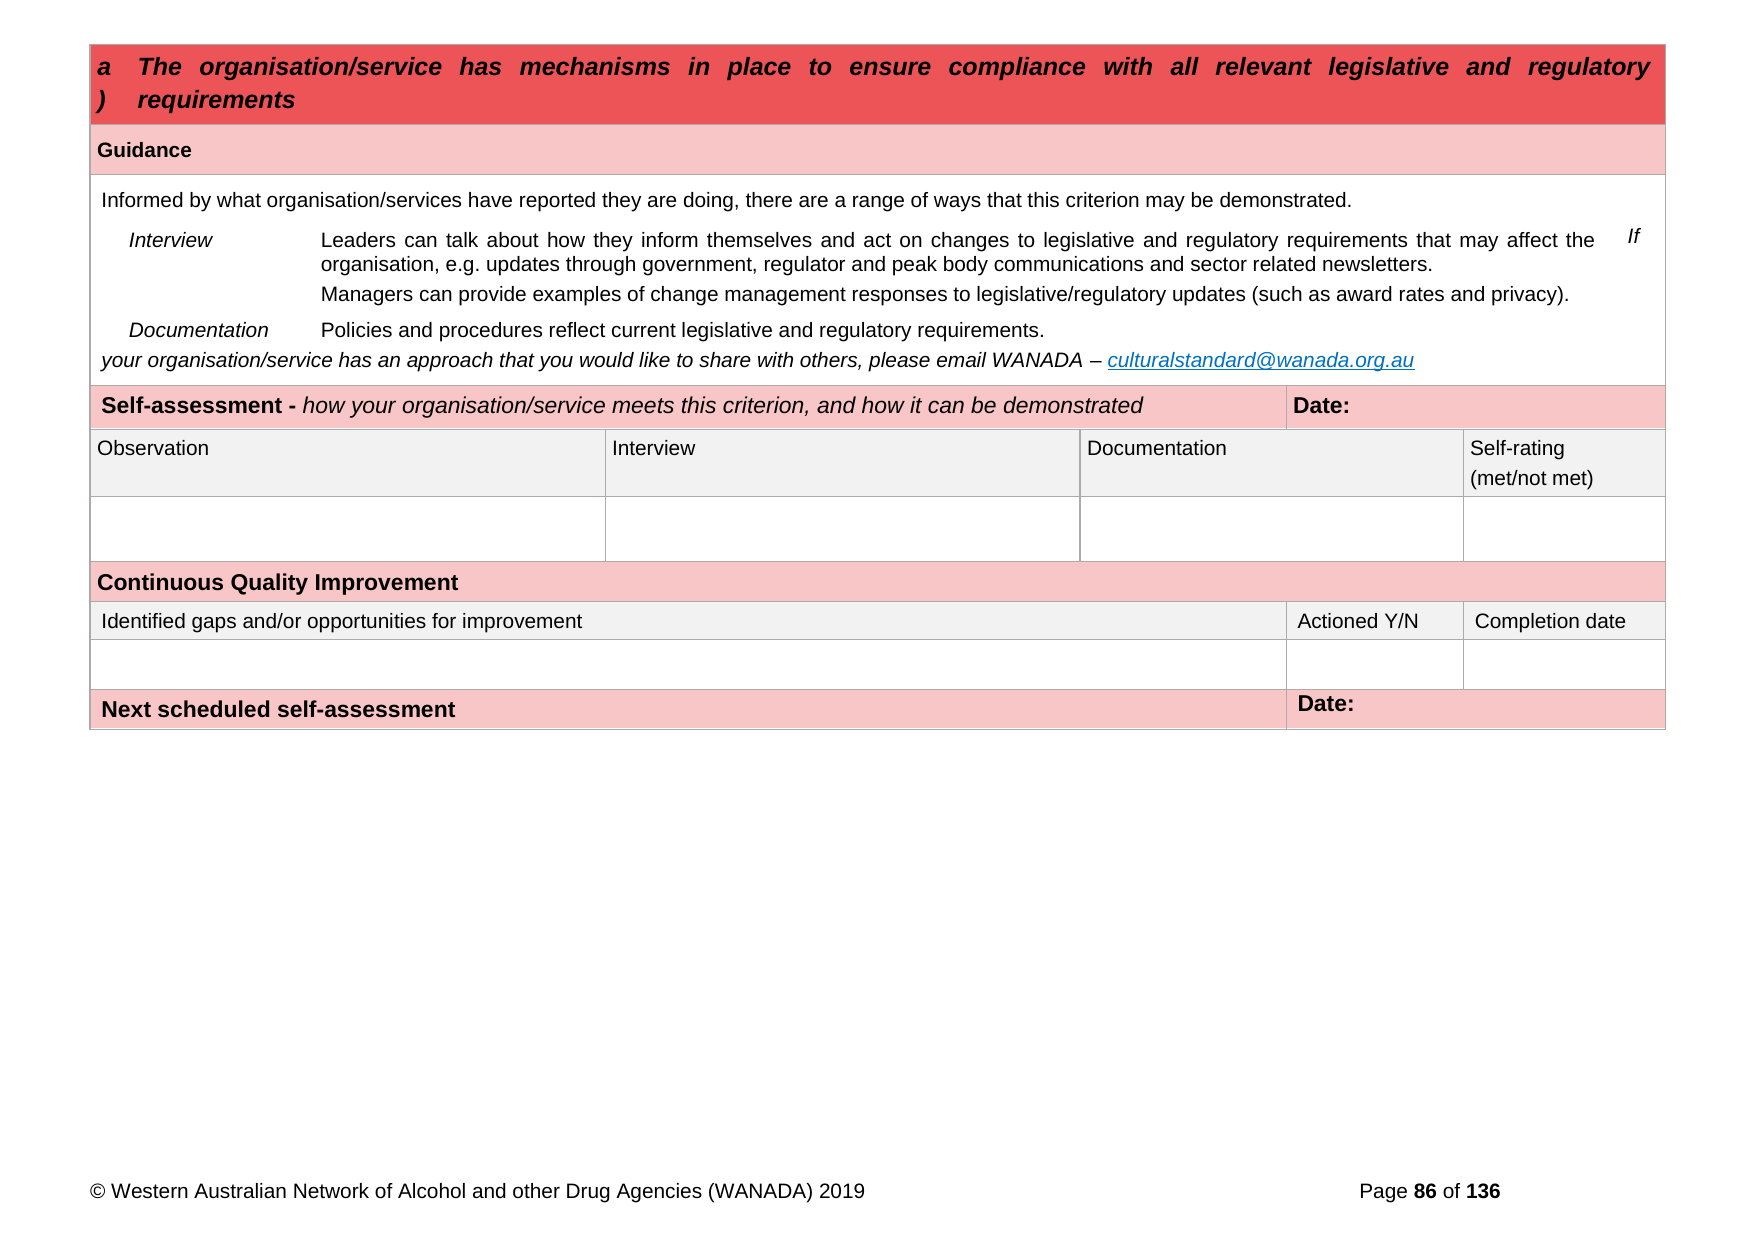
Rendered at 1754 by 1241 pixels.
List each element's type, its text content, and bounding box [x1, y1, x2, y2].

table_cell Identified gaps and/or opportunities for improvement [91, 602, 1286, 639]
table_cell Continuous Quality Improvement [91, 562, 1665, 601]
table_cell Self-assessment - how your organisation/service meets this criterion, and how it can be demonstrated [91, 386, 1286, 428]
table_header a) [91, 45, 130, 124]
table_cell [1464, 497, 1665, 561]
table_cell [1287, 640, 1463, 689]
table_cell Self-rating (met/not met) [1464, 430, 1665, 496]
table_cell Completion date [1464, 602, 1665, 639]
table_cell Informed by what organisation/services have reported they are doing, there are a range of ways that this criterion may be demonstrated. If your organisation/service has an approach that you would like to share with others, please email WANADA – culturalstandard@wanada.org.au [91, 175, 1665, 385]
table_header The organisation/service has mechanisms in place to ensure compliance with all relevant legislative and regulatory requirements [130, 45, 1665, 124]
table_cell Date: [1287, 386, 1665, 428]
table_cell [606, 497, 1079, 561]
table_cell [1464, 640, 1665, 689]
table_cell Interview [606, 430, 1079, 496]
table_cell Documentation [1081, 430, 1463, 496]
table_cell Observation [91, 430, 605, 496]
table_cell [1081, 497, 1463, 561]
table_cell [91, 640, 1286, 689]
table_cell Date: [1287, 690, 1665, 728]
table_cell Actioned Y/N [1287, 602, 1463, 639]
table_cell Guidance [91, 125, 1665, 174]
table_cell [91, 497, 605, 561]
table_cell Next scheduled self-assessment [91, 690, 1286, 728]
